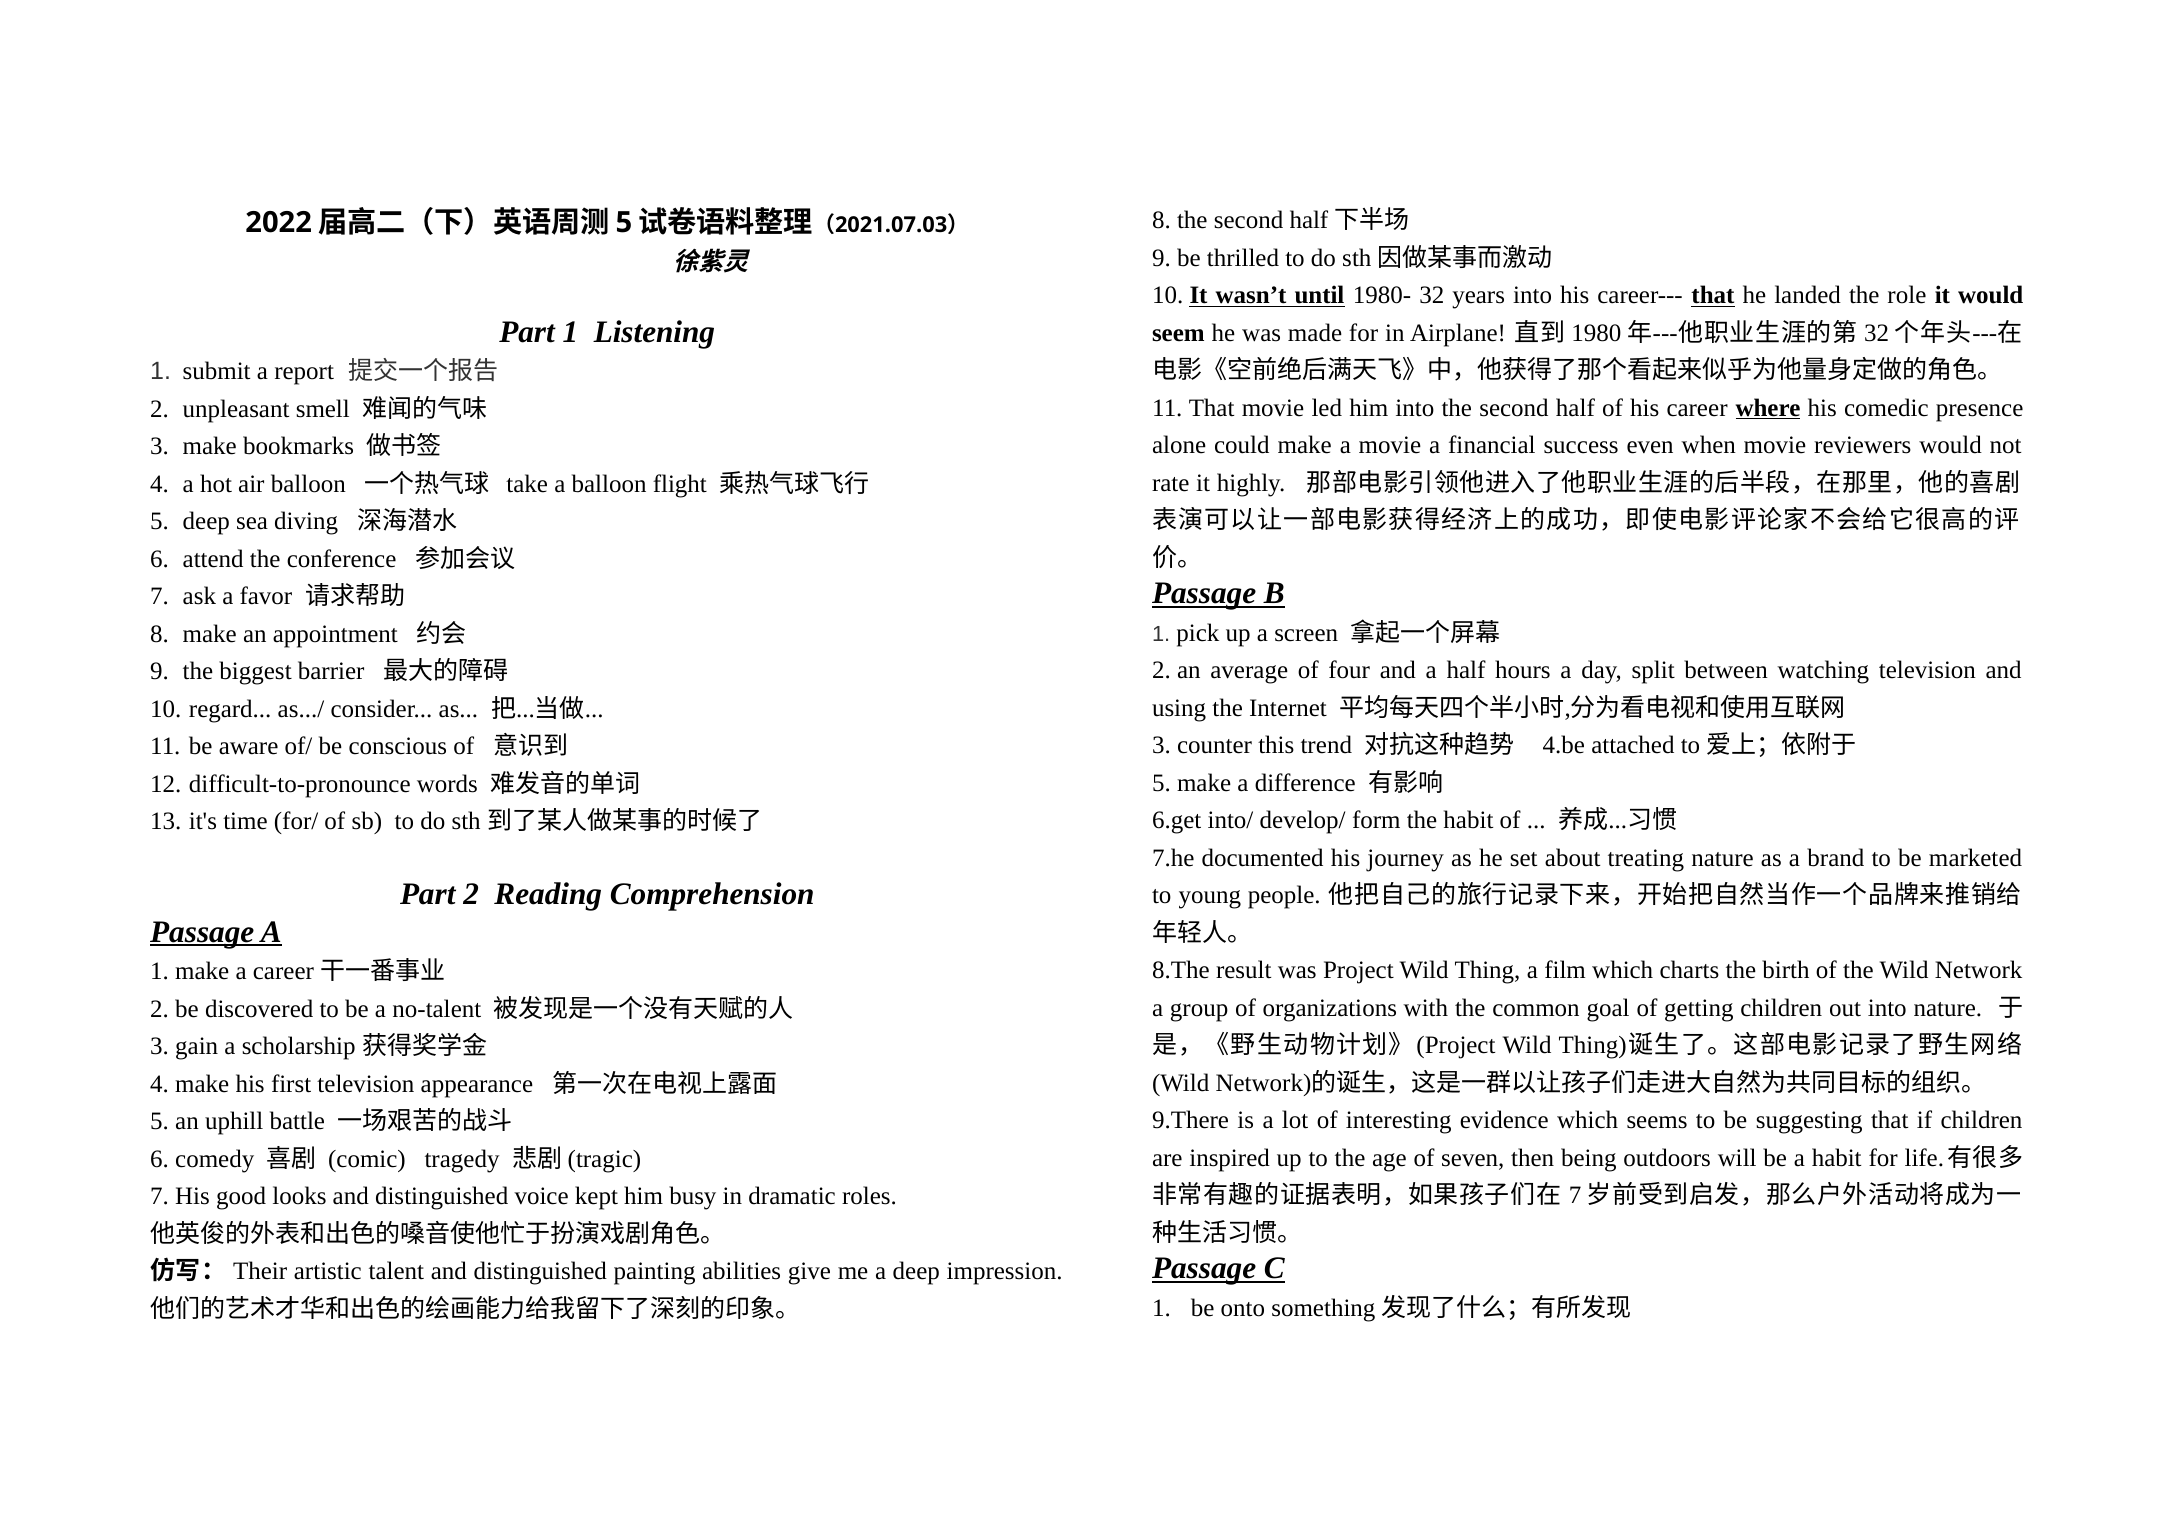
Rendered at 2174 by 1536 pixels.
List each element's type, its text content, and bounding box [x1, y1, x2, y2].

list be aware of/ be conscious of 意识到 [150, 724, 1064, 762]
list unpleasant smell 难闻的气味 [150, 387, 1064, 424]
list 仿写： Their artistic talent and distinguished painting abilities give me a deep impression. 他们的艺术才华和出色的绘画能力给我留下了深刻的印象。 [150, 1249, 1064, 1324]
list an uphill battle 一场艰苦的战斗 [150, 1099, 1064, 1137]
list 6.get into/ develop/ form the habit of ... 养成...习惯 [1152, 799, 2023, 836]
list a hot air balloon 一个热气球 take a balloon flight 乘热气球飞行 [150, 462, 1064, 499]
list difficult-to-pronounce words 难发音的单词 [150, 762, 1064, 799]
list 9.There is a lot of interesting evidence which seems to be suggesting that if children are inspired up to the age of seven, then being outdoors will be a habit for life.有很多非常有趣的证据表明，如果孩子们在7岁前受到启发，那么户外活动将成为一种生活习惯。 [1152, 1099, 2023, 1249]
list the biggest barrier 最大的障碍 [150, 649, 1064, 687]
list 他英俊的外表和出色的嗓音使他忙于扮演戏剧角色。 [150, 1212, 1064, 1249]
list be onto something 发现了什么；有所发现 [1152, 1286, 2023, 1324]
text 徐紫灵 [150, 241, 1064, 278]
text Passage B [1152, 574, 2023, 611]
list Passage C [1152, 1249, 2023, 1286]
text Part 2 Reading Comprehension [150, 874, 1064, 912]
list gain a scholarship 获得奖学金 [150, 1024, 1064, 1062]
list 8.The result was Project Wild Thing, a film which charts the birth of the Wild Network a group of organizations with the common goal of getting children out into nature. 于是，《野生动物计划》(Project Wild Thing)诞生了。这部电影记录了野生网络(Wild Network)的诞生，这是一群以让孩子们走进大自然为共同目标的组织。 [1152, 949, 2023, 1099]
list submit a report 提交一个报告 [150, 349, 1064, 387]
list an average of four and a half hours a day, split between watching television and using the Internet 平均每天四个半小时,分为看电视和使用互联网 [1152, 649, 2023, 724]
text Part 1 Listening [150, 313, 1064, 349]
list ask a favor 请求帮助 [150, 574, 1064, 612]
list pick up a screen 拿起一个屏幕 [1152, 611, 2023, 649]
list regard... as.../ consider... as... 把...当做... [150, 687, 1064, 724]
text Passage A [150, 912, 1064, 949]
list deep sea diving 深海潜水 [150, 499, 1064, 537]
list counter this trend 对抗这种趋势 4.be attached to 爱上；依附于 [1152, 724, 2023, 761]
list make bookmarks 做书签 [150, 424, 1064, 462]
list the second half 下半场 [1152, 199, 2023, 236]
text 2022届高二（下）英语周测5试卷语料整理（2021.07.03） [150, 199, 1064, 241]
list That movie led him into the second half of his career where his comedic presence alone could make a movie a financial success even when movie reviewers would not rate it highly. 那部电影引领他进入了他职业生涯的后半段，在那里，他的喜剧表演可以让一部电影获得经济上的成功，即使电影评论家不会给它很高的评价。 [1152, 386, 2023, 574]
list It wasn’t until 1980- 32 years into his career--- that he landed the role it would seem he was made for in Airplane! 直到1980年---他职业生涯的第32个年头---在电影《空前绝后满天飞》中，他获得了那个看起来似乎为他量身定做的角色。 [1152, 274, 2023, 386]
list it's time (for/ of sb) to do sth 到了某人做某事的时候了 [150, 799, 1064, 837]
list attend the conference 参加会议 [150, 537, 1064, 574]
list be thrilled to do sth 因做某事而激动 [1152, 236, 2023, 274]
list His good looks and distinguished voice kept him busy in dramatic roles. [150, 1174, 1064, 1212]
list make an appointment 约会 [150, 612, 1064, 649]
list comedy 喜剧 (comic) tragedy 悲剧 (tragic) [150, 1137, 1064, 1174]
list make his first television appearance 第一次在电视上露面 [150, 1062, 1064, 1099]
list be discovered to be a no-talent 被发现是一个没有天赋的人 [150, 987, 1064, 1024]
list 7.he documented his journey as he set about treating nature as a brand to be marketed to young people. 他把自己的旅行记录下来，开始把自然当作一个品牌来推销给年轻人。 [1152, 836, 2023, 949]
list make a career 干一番事业 [150, 949, 1064, 987]
list 5. make a difference 有影响 [1152, 761, 2023, 799]
